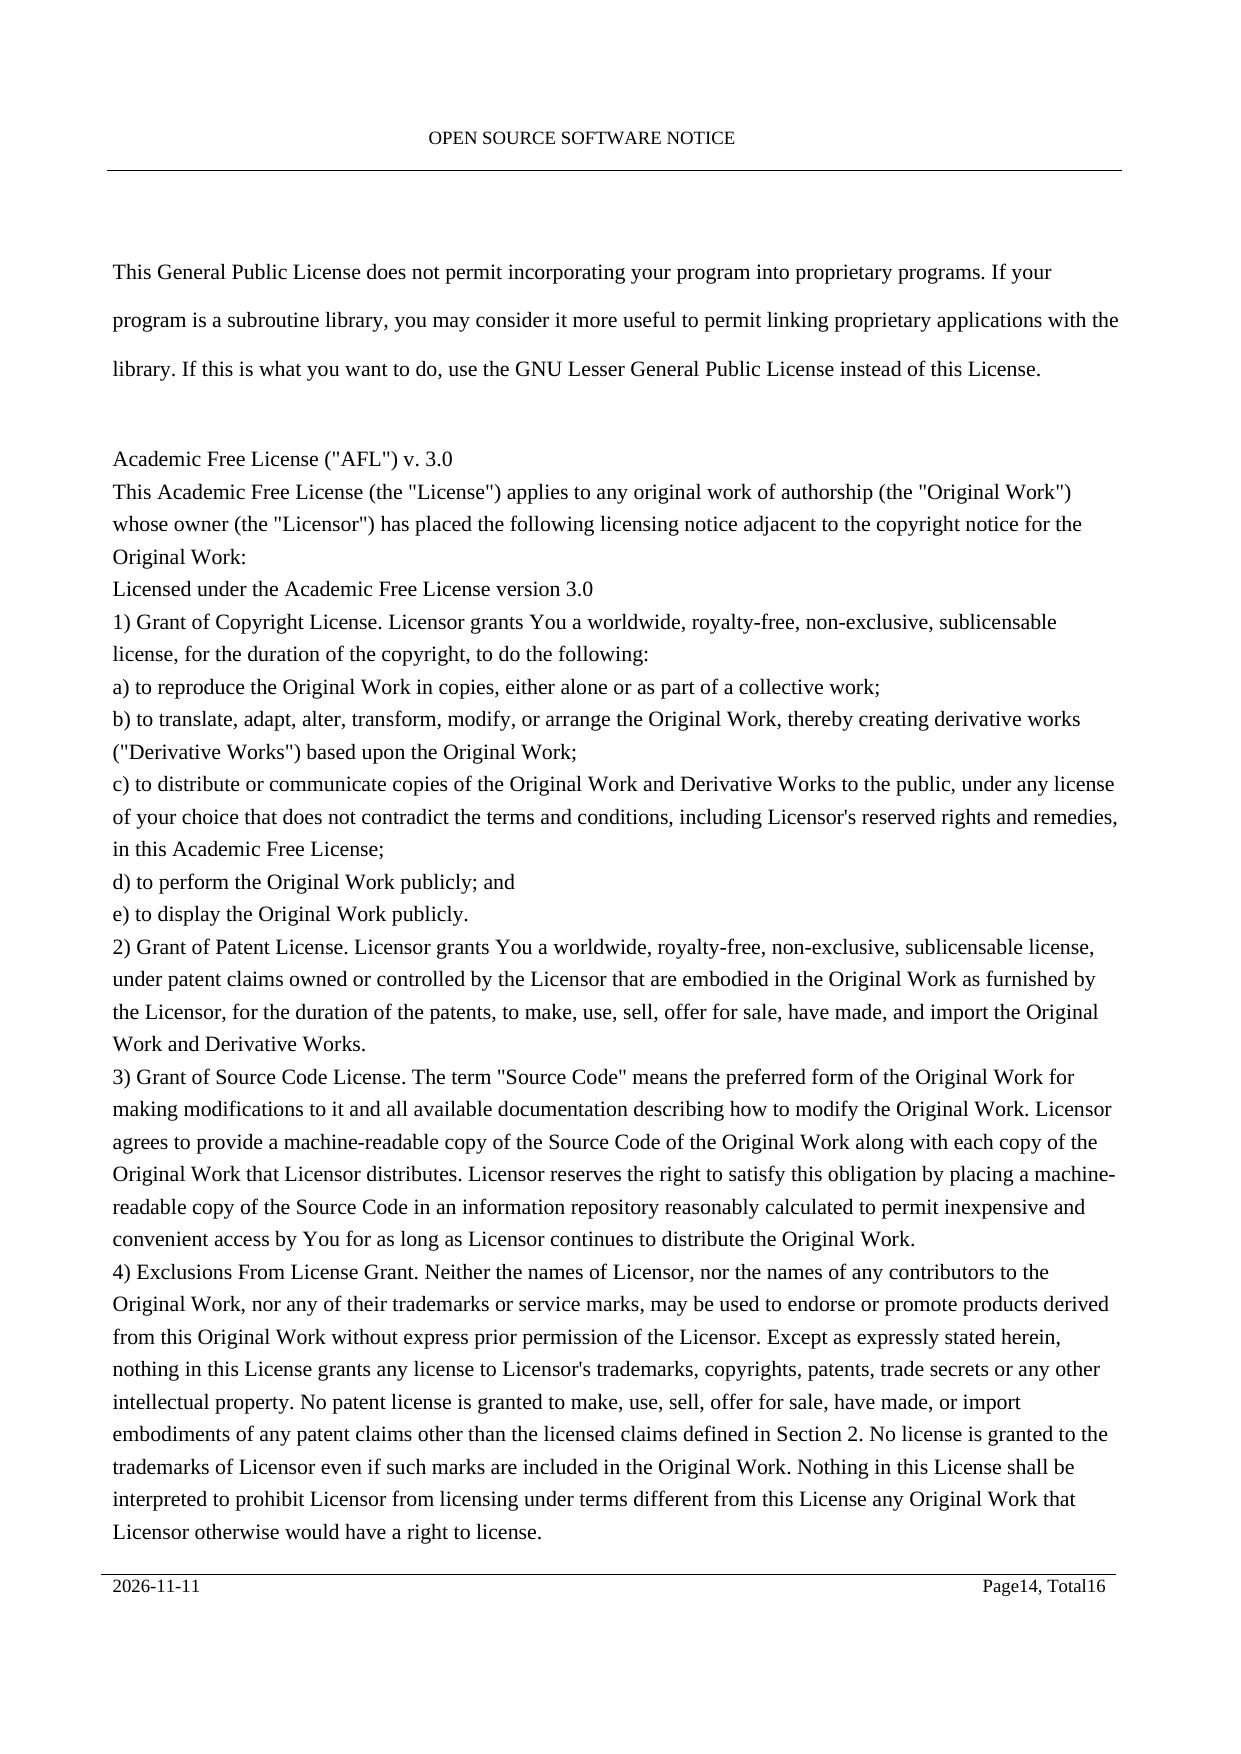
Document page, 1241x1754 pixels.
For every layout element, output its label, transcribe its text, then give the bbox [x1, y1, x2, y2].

text This Academic Free License (the "License") applies to any original work of authorship (the "Original Work") whose owner (the "Licensor") has placed the following licensing notice adjacent to the copyright notice for the Original Work: [112, 475, 1128, 573]
text c) to distribute or communicate copies of the Original Work and Derivative Works to the public, under any license of your choice that does not contradict the terms and conditions, including Licensor's reserved rights and remedies, in this Academic Free License; [112, 768, 1128, 865]
text Academic Free License ("AFL") v. 3.0 [112, 443, 1128, 475]
text 3) Grant of Source Code License. The term "Source Code" means the preferred form of the Original Work for making modifications to it and all available documentation describing how to modify the Original Work. Licensor agrees to provide a machine-readable copy of the Source Code of the Original Work along with each copy of the Original Work that Licensor distributes. Licensor reserves the right to satisfy this obligation by placing a machine-readable copy of the Source Code in an information repository reasonably calculated to permit inexpensive and convenient access by You for as long as Licensor continues to distribute the Original Work. [112, 1060, 1128, 1255]
text a) to reproduce the Original Work in copies, either alone or as part of a collective work; [112, 670, 1128, 703]
text e) to display the Original Work publicly. [112, 898, 1128, 930]
text Licensed under the Academic Free License version 3.0 [112, 573, 1128, 605]
text d) to perform the Original Work publicly; and [112, 865, 1128, 898]
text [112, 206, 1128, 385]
text 1) Grant of Copyright License. Licensor grants You a worldwide, royalty-free, non-exclusive, sublicensable license, for the duration of the copyright, to do the following: [112, 605, 1128, 670]
text b) to translate, adapt, alter, transform, modify, or arrange the Original Work, thereby creating derivative works ("Derivative Works") based upon the Original Work; [112, 703, 1128, 768]
text 2) Grant of Patent License. Licensor grants You a worldwide, royalty-free, non-exclusive, sublicensable license, under patent claims owned or controlled by the Licensor that are embodied in the Original Work as furnished by the Licensor, for the duration of the patents, to make, use, sell, offer for sale, have made, and import the Original Work and Derivative Works. [112, 930, 1128, 1060]
text 4) Exclusions From License Grant. Neither the names of Licensor, nor the names of any contributors to the Original Work, nor any of their trademarks or service marks, may be used to endorse or promote products derived from this Original Work without express prior permission of the Licensor. Except as expressly stated herein, nothing in this License grants any license to Licensor's trademarks, copyrights, patents, trade secrets or any other intellectual property. No patent license is granted to make, use, sell, offer for sale, have made, or import embodiments of any patent claims other than the licensed claims defined in Section 2. No license is granted to the trademarks of Licensor even if such marks are included in the Original Work. Nothing in this License shall be interpreted to prohibit Licensor from licensing under terms different from this License any Original Work that Licensor otherwise would have a right to license. [112, 1255, 1128, 1548]
